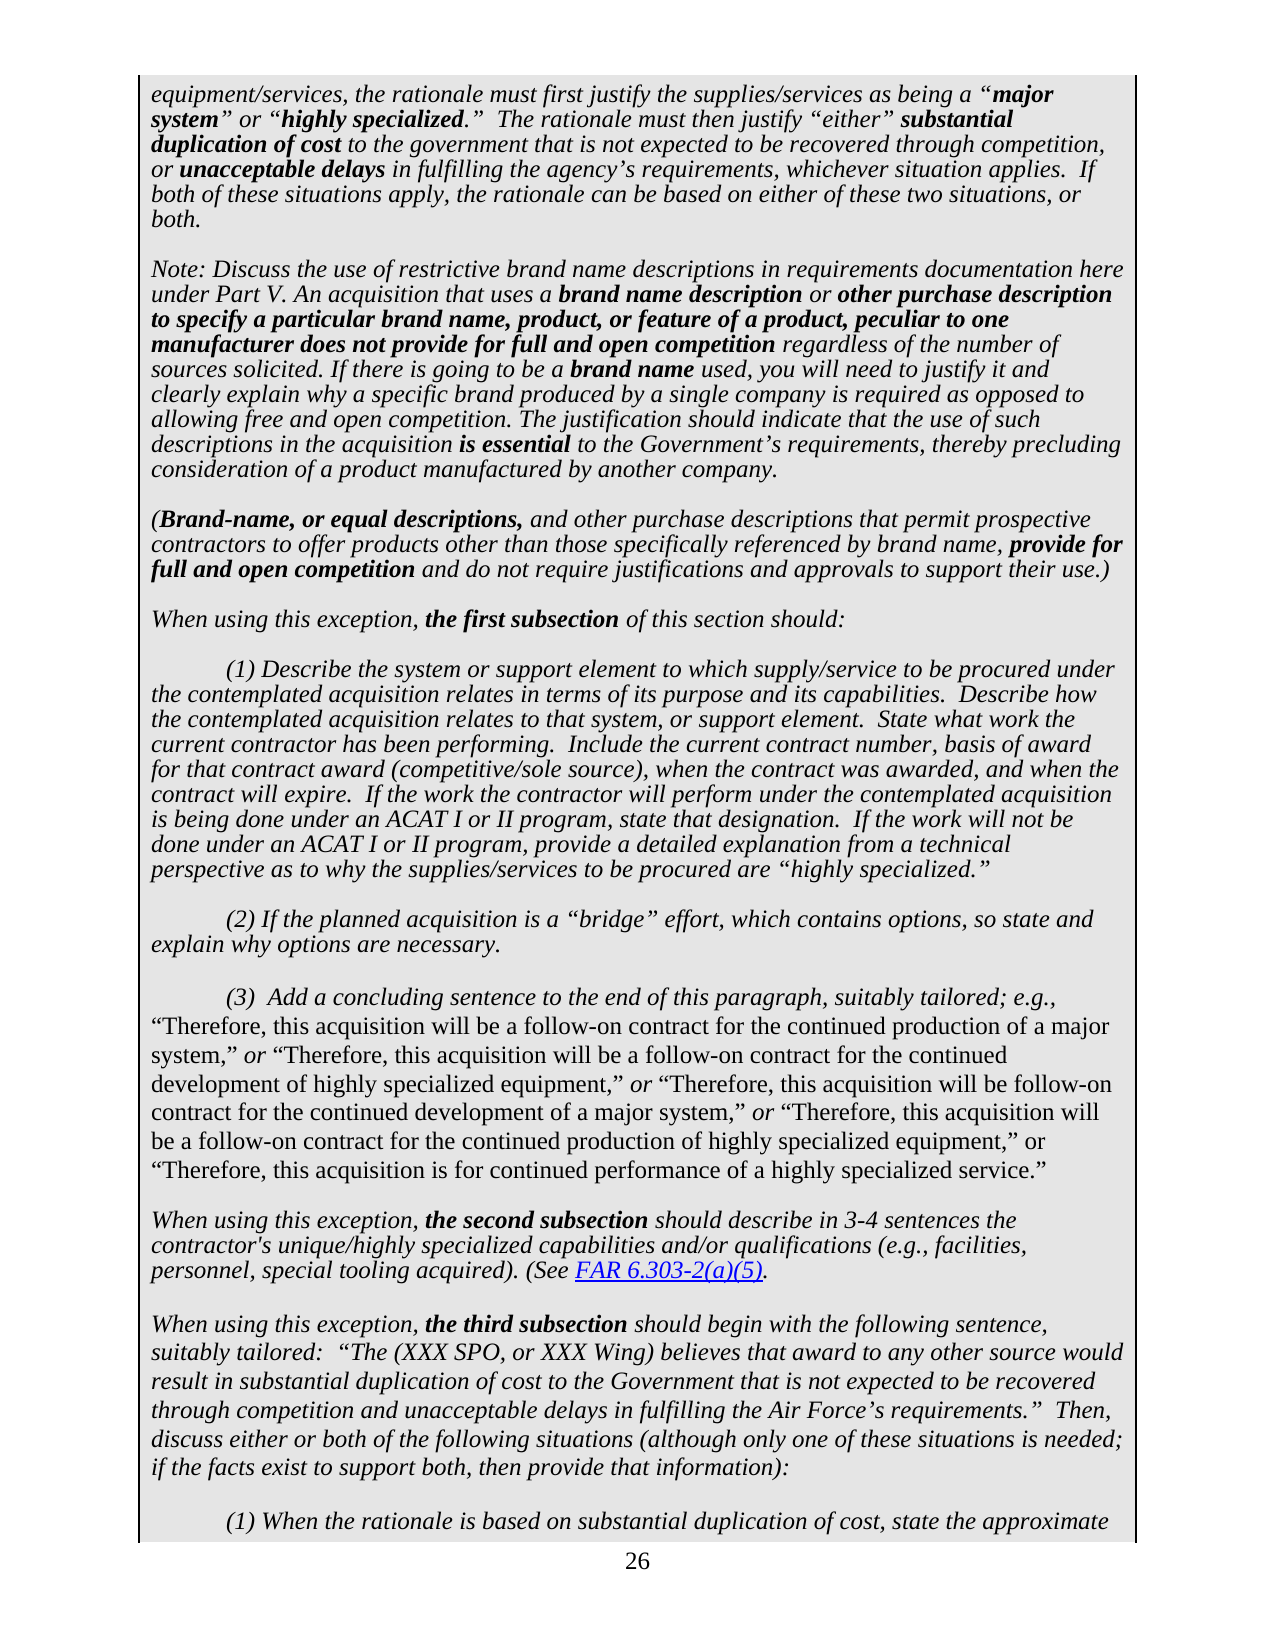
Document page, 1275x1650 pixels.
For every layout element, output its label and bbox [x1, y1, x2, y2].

table_cell [140, 75, 1135, 1542]
